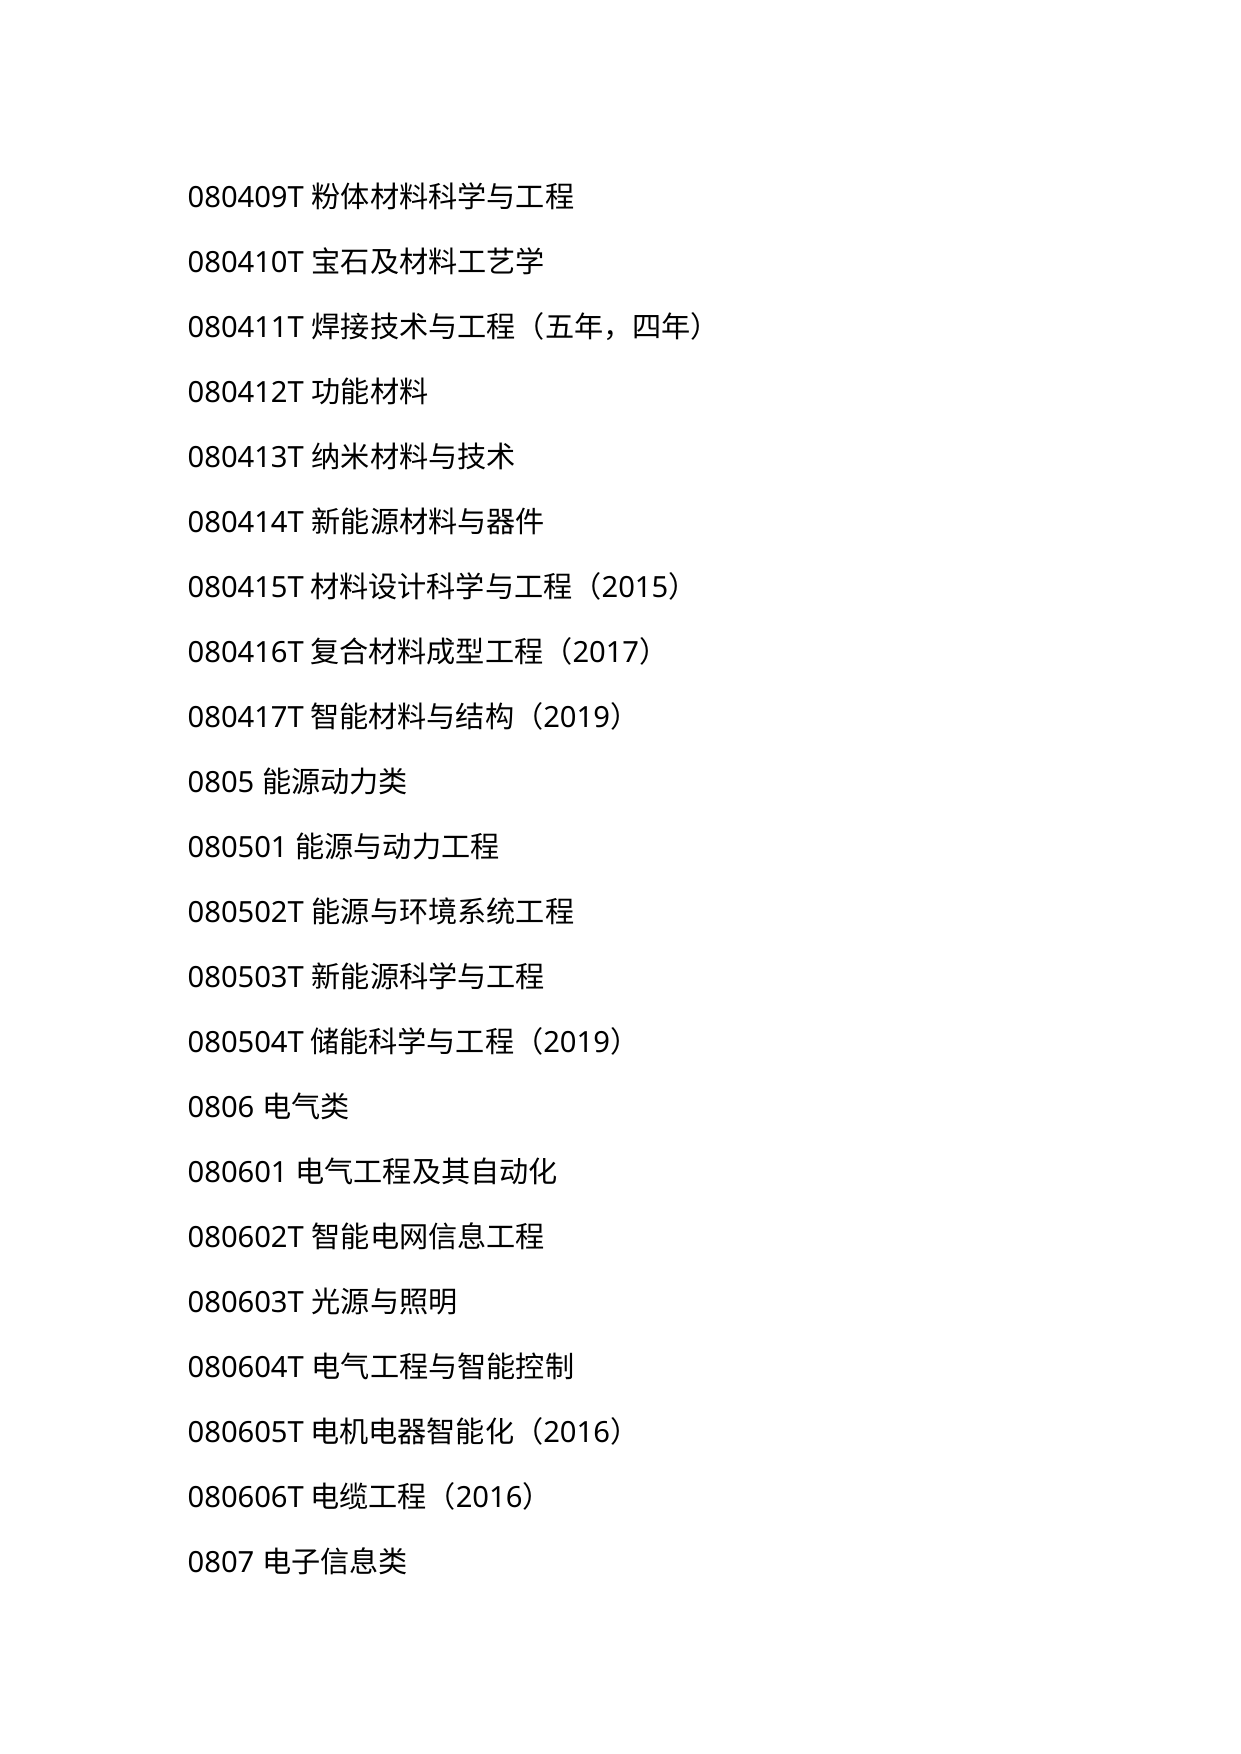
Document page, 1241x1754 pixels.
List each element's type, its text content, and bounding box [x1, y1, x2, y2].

text 080601 电气工程及其自动化 [187, 1137, 1053, 1202]
text 080501 能源与动力工程 [187, 812, 1053, 877]
text 080604T 电气工程与智能控制 [187, 1332, 1053, 1397]
text 080504T储能科学与工程（2019） [187, 1007, 1053, 1072]
text 080606T电缆工程（2016） [187, 1462, 1053, 1527]
text 080502T 能源与环境系统工程 [187, 877, 1053, 942]
text 0806 电气类 [187, 1072, 1053, 1137]
text 080603T 光源与照明 [187, 1267, 1053, 1332]
text 080410T 宝石及材料工艺学 [187, 227, 1053, 292]
text 080412T 功能材料 [187, 357, 1053, 422]
text 080503T 新能源科学与工程 [187, 942, 1053, 1007]
text 080411T 焊接技术与工程（五年，四年） [187, 292, 1053, 357]
text 080415T材料设计科学与工程（2015） [187, 552, 1053, 617]
text 080605T电机电器智能化（2016） [187, 1397, 1053, 1462]
text 080417T智能材料与结构（2019） [187, 682, 1053, 747]
text 080602T 智能电网信息工程 [187, 1202, 1053, 1267]
text 080409T 粉体材料科学与工程 [187, 162, 1053, 227]
text 0807 电子信息类 [187, 1527, 1053, 1592]
text 0805 能源动力类 [187, 747, 1053, 812]
text 080416T复合材料成型工程（2017） [187, 617, 1053, 682]
text 080413T 纳米材料与技术 [187, 422, 1053, 487]
text 080414T 新能源材料与器件 [187, 487, 1053, 552]
